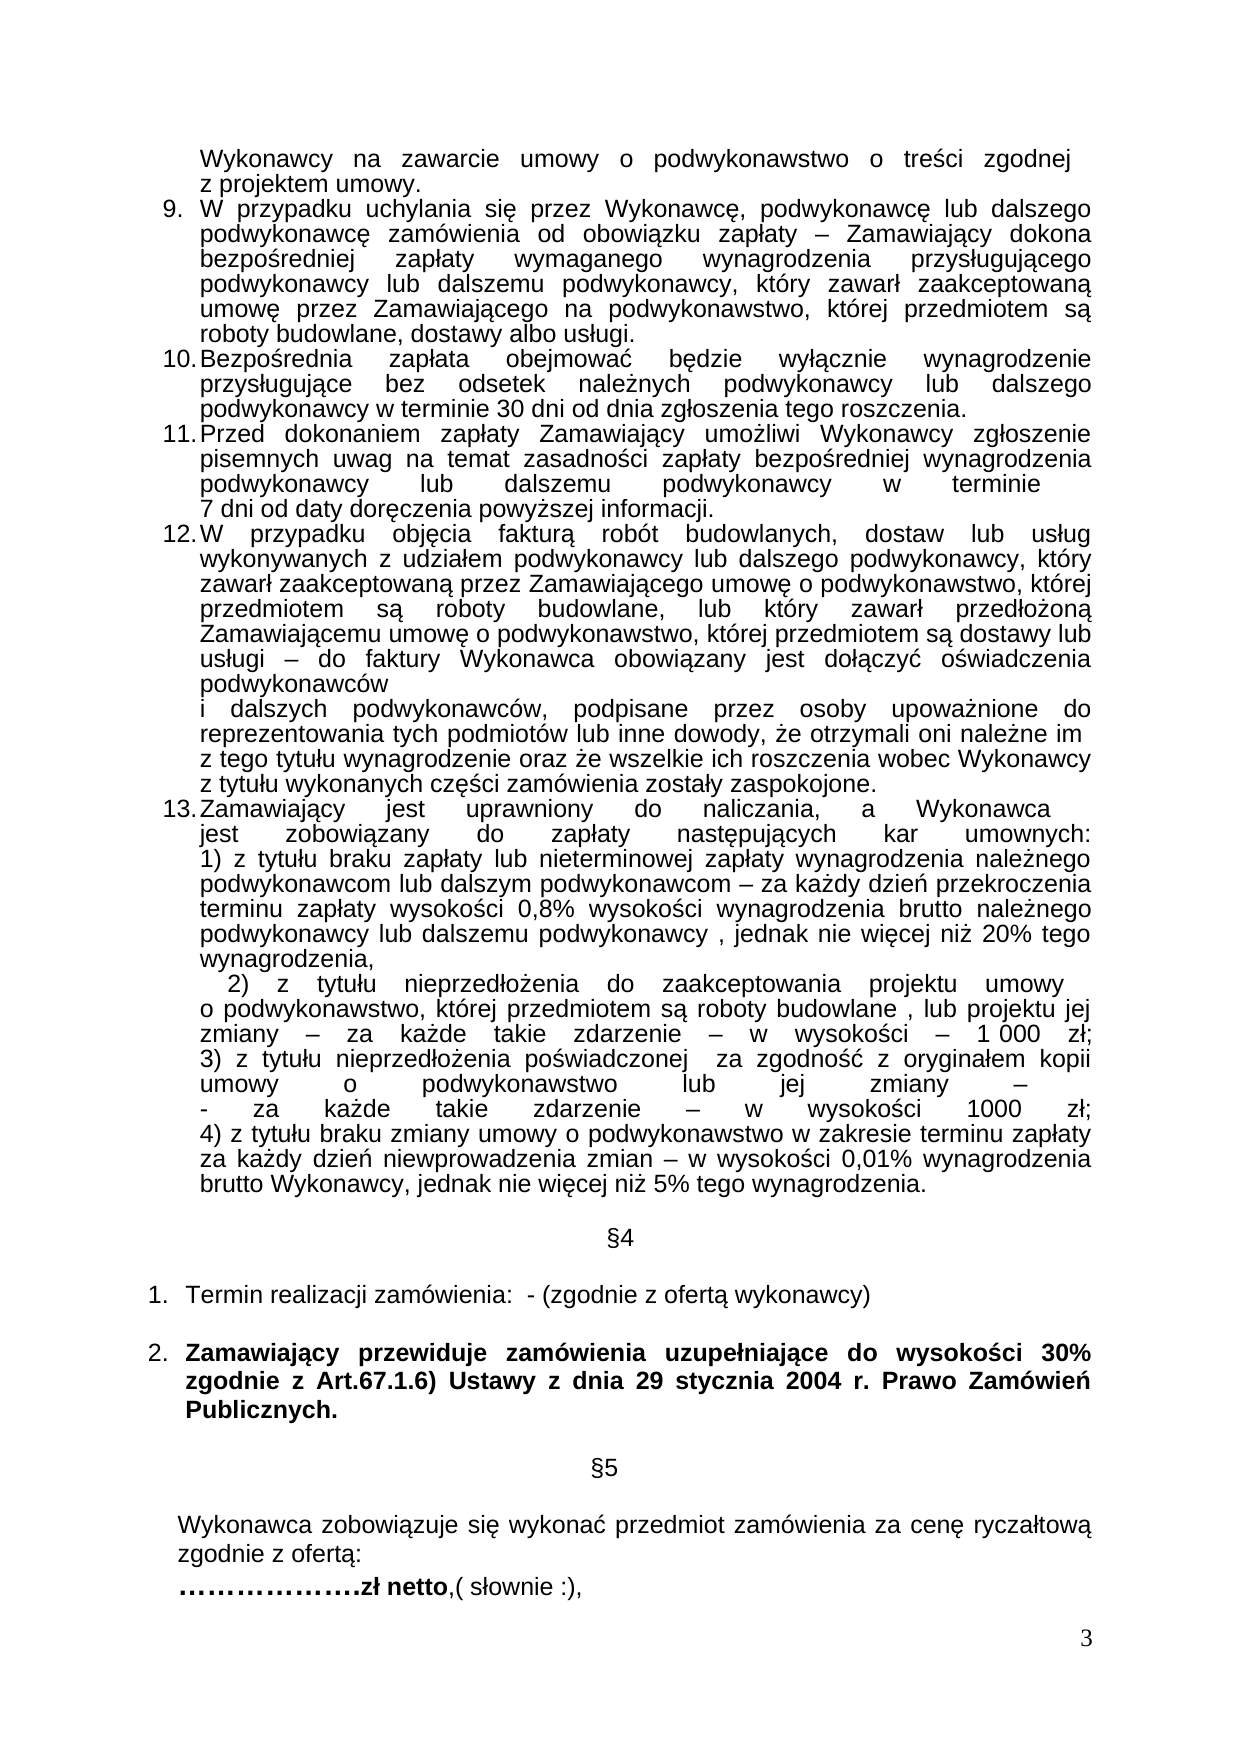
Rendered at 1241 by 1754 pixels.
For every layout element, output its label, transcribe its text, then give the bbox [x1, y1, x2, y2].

list Zamawiający przewiduje zamówienia uzupełniające do wysokości 30% zgodnie z Art.67.1.6) Ustawy z dnia 29 stycznia 2004 r. Prawo Zamówień Publicznych. [148, 1338, 1093, 1424]
list Bezpośrednia zapłata obejmować będzie wyłącznie wynagrodzenie przysługujące bez odsetek należnych podwykonawcy lub dalszego podwykonawcy w terminie 30 dni od dnia zgłoszenia tego roszczenia. [162, 348, 1093, 423]
list Termin realizacji zamówienia: - (zgodnie z ofertą wykonawcy) [148, 1280, 1093, 1309]
text ……………….zł netto,( słownie :), [177, 1568, 1093, 1601]
list W przypadku objęcia fakturą robót budowlanych, dostaw lub usług wykonywanych z udziałem podwykonawcy lub dalszego podwykonawcy, który zawarł zaakceptowaną przez Zamawiającego umowę o podwykonawstwo, której przedmiotem są roboty budowlane, lub który zawarł przedłożoną Zamawiającemu umowę o podwykonawstwo, której przedmiotem są dostawy lub usługi – do faktury Wykonawca obowiązany jest dołączyć oświadczenia podwykonawców i dalszych podwykonawców, podpisane przez osoby upoważnione do reprezentowania tych podmiotów lub inne dowody, że otrzymali oni należne im z tego tytułu wynagrodzenie oraz że wszelkie ich roszczenia wobec Wykonawcy z tytułu wykonanych części zamówienia zostały zaspokojone. [162, 523, 1093, 798]
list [162, 148, 1093, 198]
list Przed dokonaniem zapłaty Zamawiający umożliwi Wykonawcy zgłoszenie pisemnych uwag na temat zasadności zapłaty bezpośredniej wynagrodzenia podwykonawcy lub dalszemu podwykonawcy w terminie 7 dni od daty doręczenia powyższej informacji. [162, 423, 1093, 523]
text §4 [148, 1223, 1093, 1251]
text §5 [516, 1453, 1093, 1481]
text Wykonawca zobowiązuje się wykonać przedmiot zamówienia za cenę ryczałtową zgodnie z ofertą: [177, 1510, 1093, 1568]
list Zamawiający jest uprawniony do naliczania, a Wykonawca jest zobowiązany do zapłaty następujących kar umownych: 1) z tytułu braku zapłaty lub nieterminowej zapłaty wynagrodzenia należnego podwykonawcom lub dalszym podwykonawcom – za każdy dzień przekroczenia terminu zapłaty wysokości 0,8% wysokości wynagrodzenia brutto należnego podwykonawcy lub dalszemu podwykonawcy , jednak nie więcej niż 20% tego wynagrodzenia, 2) z tytułu nieprzedłożenia do zaakceptowania projektu umowy o podwykonawstwo, której przedmiotem są roboty budowlane , lub projektu jej zmiany – za każde takie zdarzenie – w wysokości – 1 000 zł; 3) z tytułu nieprzedłożenia poświadczonej za zgodność z oryginałem kopii umowy o podwykonawstwo lub jej zmiany – - za każde takie zdarzenie – w wysokości 1000 zł; 4) z tytułu braku zmiany umowy o podwykonawstwo w zakresie terminu zapłaty za każdy dzień niewprowadzenia zmian – w wysokości 0,01% wynagrodzenia brutto Wykonawcy, jednak nie więcej niż 5% tego wynagrodzenia. [162, 798, 1093, 1198]
list W przypadku uchylania się przez Wykonawcę, podwykonawcę lub dalszego podwykonawcę zamówienia od obowiązku zapłaty – Zamawiający dokona bezpośredniej zapłaty wymaganego wynagrodzenia przysługującego podwykonawcy lub dalszemu podwykonawcy, który zawarł zaakceptowaną umowę przez Zamawiającego na podwykonawstwo, której przedmiotem są roboty budowlane, dostawy albo usługi. [162, 198, 1093, 348]
